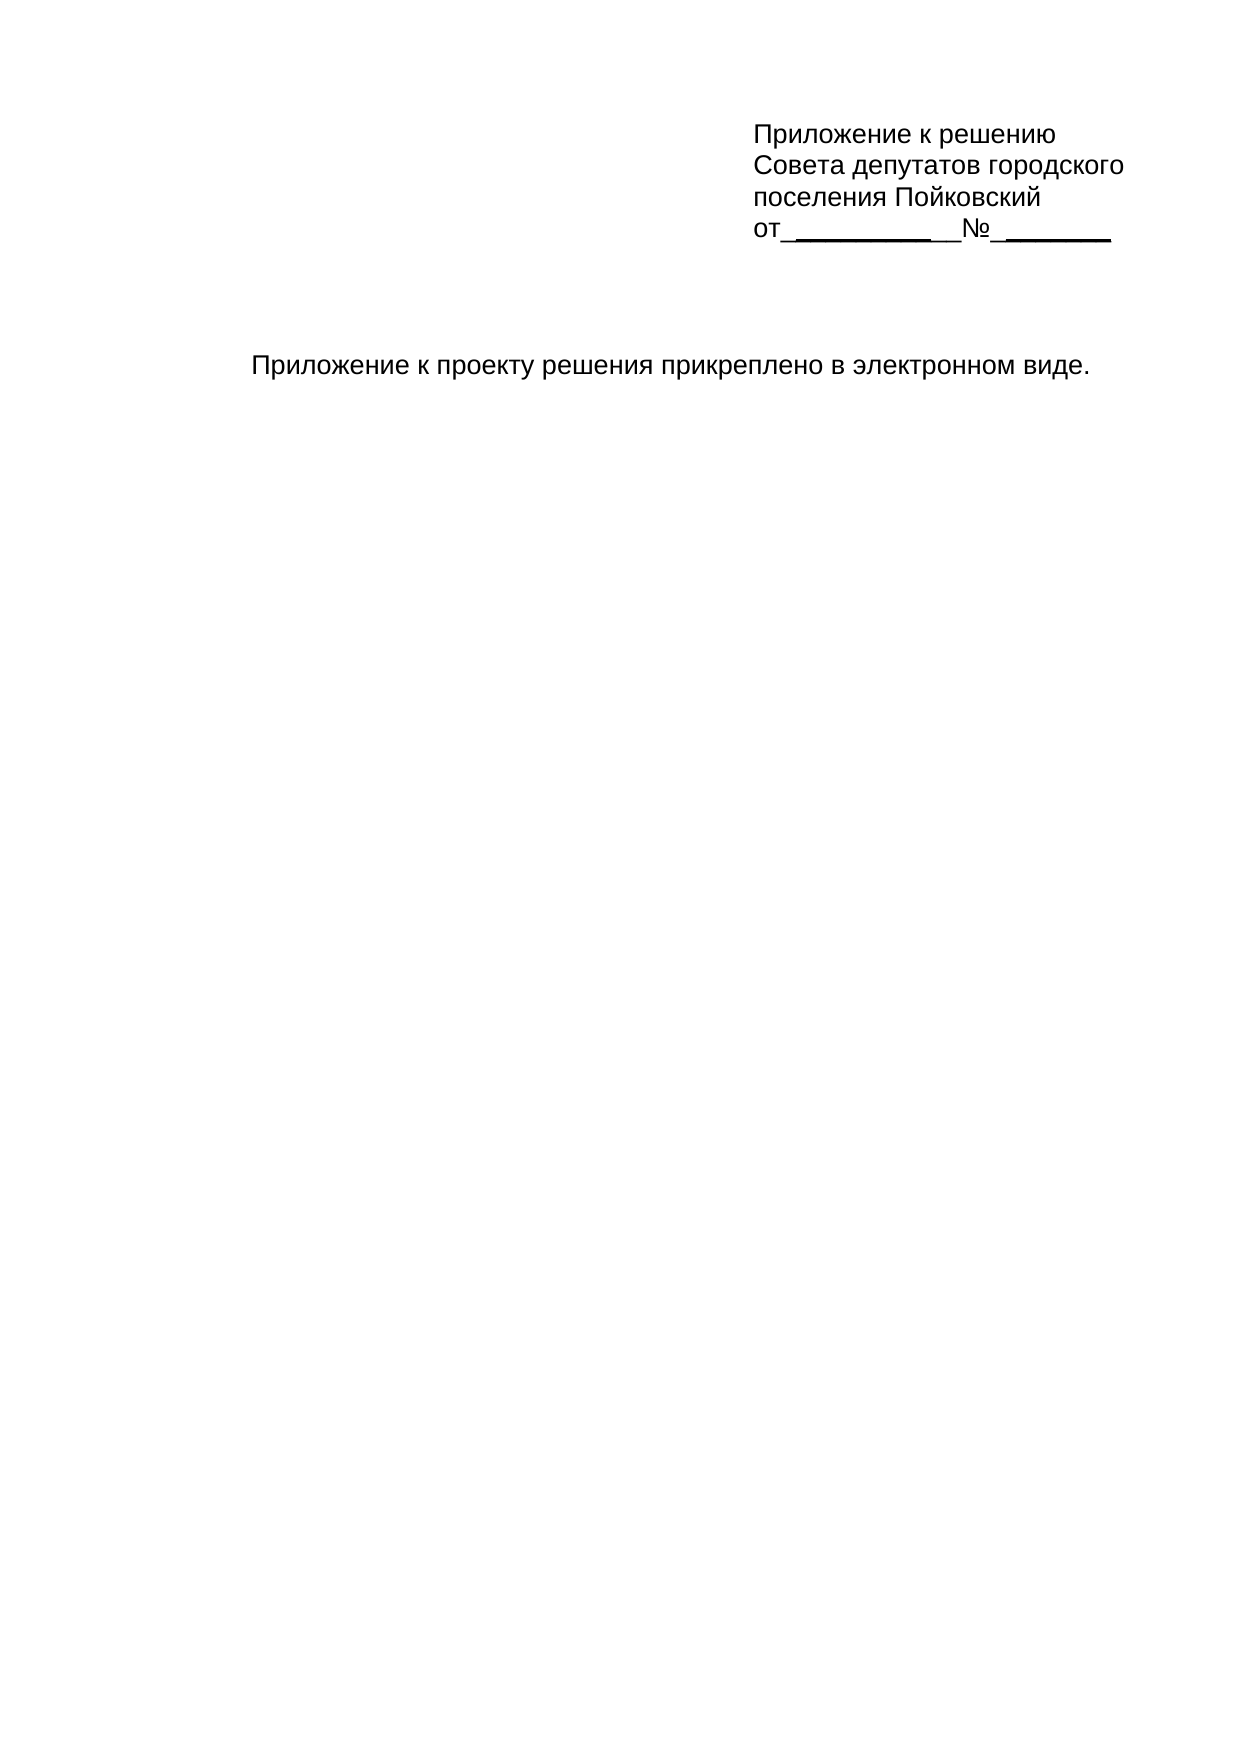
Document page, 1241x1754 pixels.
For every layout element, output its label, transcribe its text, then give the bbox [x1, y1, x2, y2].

text Приложение к проекту решения прикреплено в электронном виде. [177, 349, 1152, 380]
text Приложение к решению Совета депутатов городского поселения Пойковский [753, 118, 1152, 212]
text от____________№________ [753, 212, 1152, 243]
